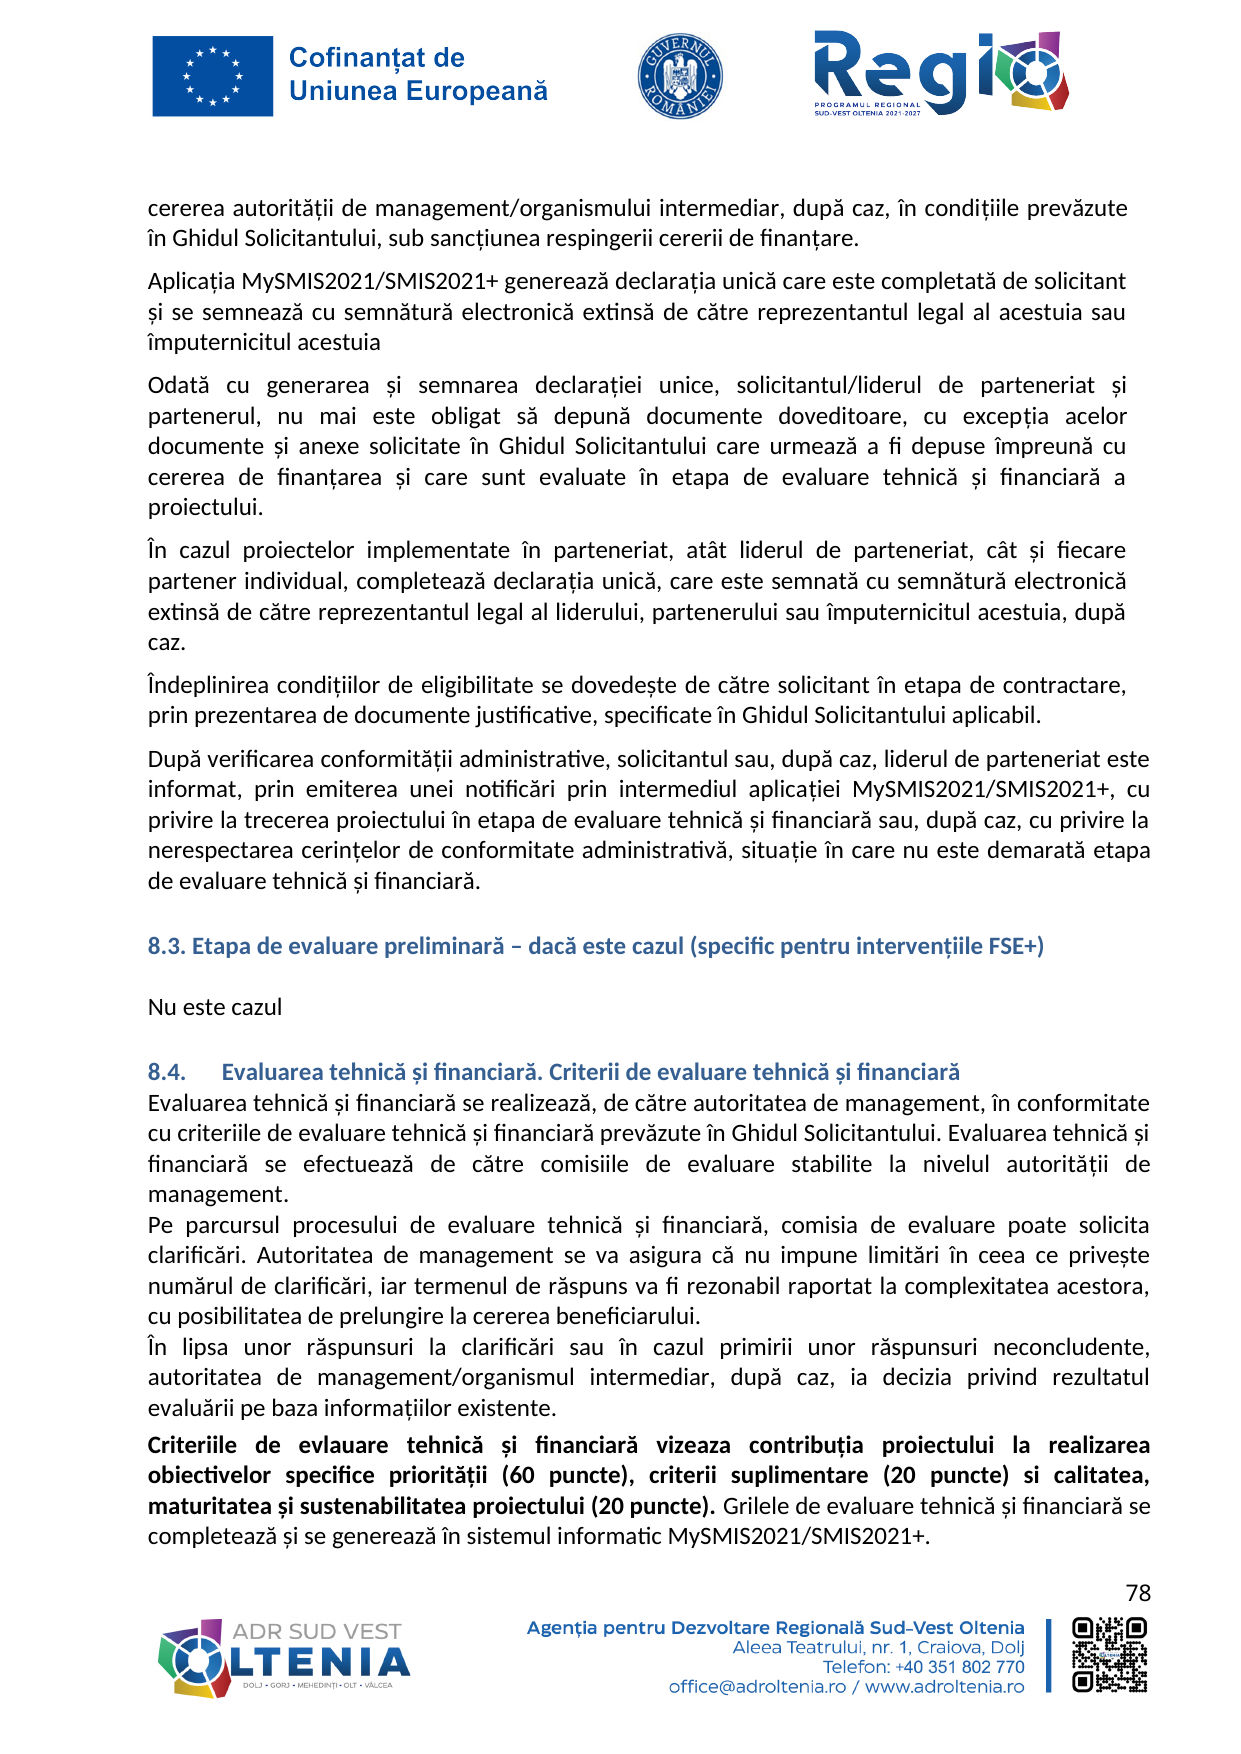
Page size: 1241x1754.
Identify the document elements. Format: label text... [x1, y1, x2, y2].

text După verificarea conformității administrative, solicitantul sau, după caz, liderul de parteneriat este informat, prin emiterea unei notificări prin intermediul aplicației MySMIS2021/SMIS2021+, cu privire la trecerea proiectului în etapa de evaluare tehnică și financiară sau, după caz, cu privire la nerespectarea cerințelor de conformitate administrativă, situație în care nu este demarată etapa de evaluare tehnică și financiară. [148, 743, 1152, 895]
text Aplicația MySMIS2021/SMIS2021+ generează declarația unică care este completată de solicitant și se semnează cu semnătură electronică extinsă de către reprezentantul legal al acestuia sau împuternicitul acestuia [148, 265, 1128, 357]
text Criteriile de evlauare tehnică și financiară vizeaza contribuția proiectului la realizarea obiectivelor specifice priorității (60 puncte), criterii suplimentare (20 puncte) si calitatea, maturitatea și sustenabilitatea proiectului (20 puncte). Grilele de evaluare tehnică și financiară se completează și se generează în sistemul informatic MySMIS2021/SMIS2021+. [148, 1429, 1152, 1551]
picture [147, 31, 550, 120]
text 8.4. Evaluarea tehnică și financiară. Criterii de evaluare tehnică și financiară [148, 1056, 1152, 1087]
text În lipsa unor răspunsuri la clarificări sau în cazul primirii unor răspunsuri neconcludente, autoritatea de management/organismul intermediar, după caz, ia decizia privind rezultatul evaluării pe baza informațiilor existente. [148, 1331, 1152, 1422]
text Evaluarea tehnică și financiară se realizează, de către autoritatea de management, în conformitate cu criteriile de evaluare tehnică și financiară prevăzute în Ghidul Solicitantului. Evaluarea tehnică și financiară se efectuează de către comisiile de evaluare stabilite la nivelul autorității de management. [148, 1087, 1152, 1209]
text Îndeplinirea condițiilor de eligibilitate se dovedește de către solicitant în etapa de contractare, prin prezentarea de documente justificative, specificate în Ghidul Solicitantului aplicabil. [148, 669, 1128, 730]
picture [148, 1608, 1152, 1706]
text Nu este cazul [148, 991, 1152, 1022]
text Pe parcursul procesului de evaluare tehnică și financiară, comisia de evaluare poate solicita clarificări. Autoritatea de management se va asigura că nu impune limitări în ceea ce privește numărul de clarificări, iar termenul de răspuns va fi rezonabil raportat la complexitatea acestora, cu posibilitatea de prelungire la cererea beneficiarului. [148, 1209, 1152, 1331]
picture [812, 29, 1071, 119]
picture [633, 31, 728, 121]
text Odată cu generarea și semnarea declarației unice, solicitantul/liderul de parteneriat și partenerul, nu mai este obligat să depună documente doveditoare, cu excepția acelor documente și anexe solicitate în Ghidul Solicitantului care urmează a fi depuse împreună cu cererea de finanțarea și care sunt evaluate în etapa de evaluare tehnică și financiară a proiectului. [148, 369, 1128, 522]
text 8.3. Etapa de evaluare preliminară – dacă este cazul (specific pentru intervențiile FSE+) [148, 930, 1152, 961]
text În cazul proiectelor implementate în parteneriat, atât liderul de parteneriat, cât și fiecare partener individual, completează declarația unică, care este semnată cu semnătură electronică extinsă de către reprezentantul legal al liderului, partenerului sau împuternicitul acestuia, după caz. [148, 534, 1128, 657]
